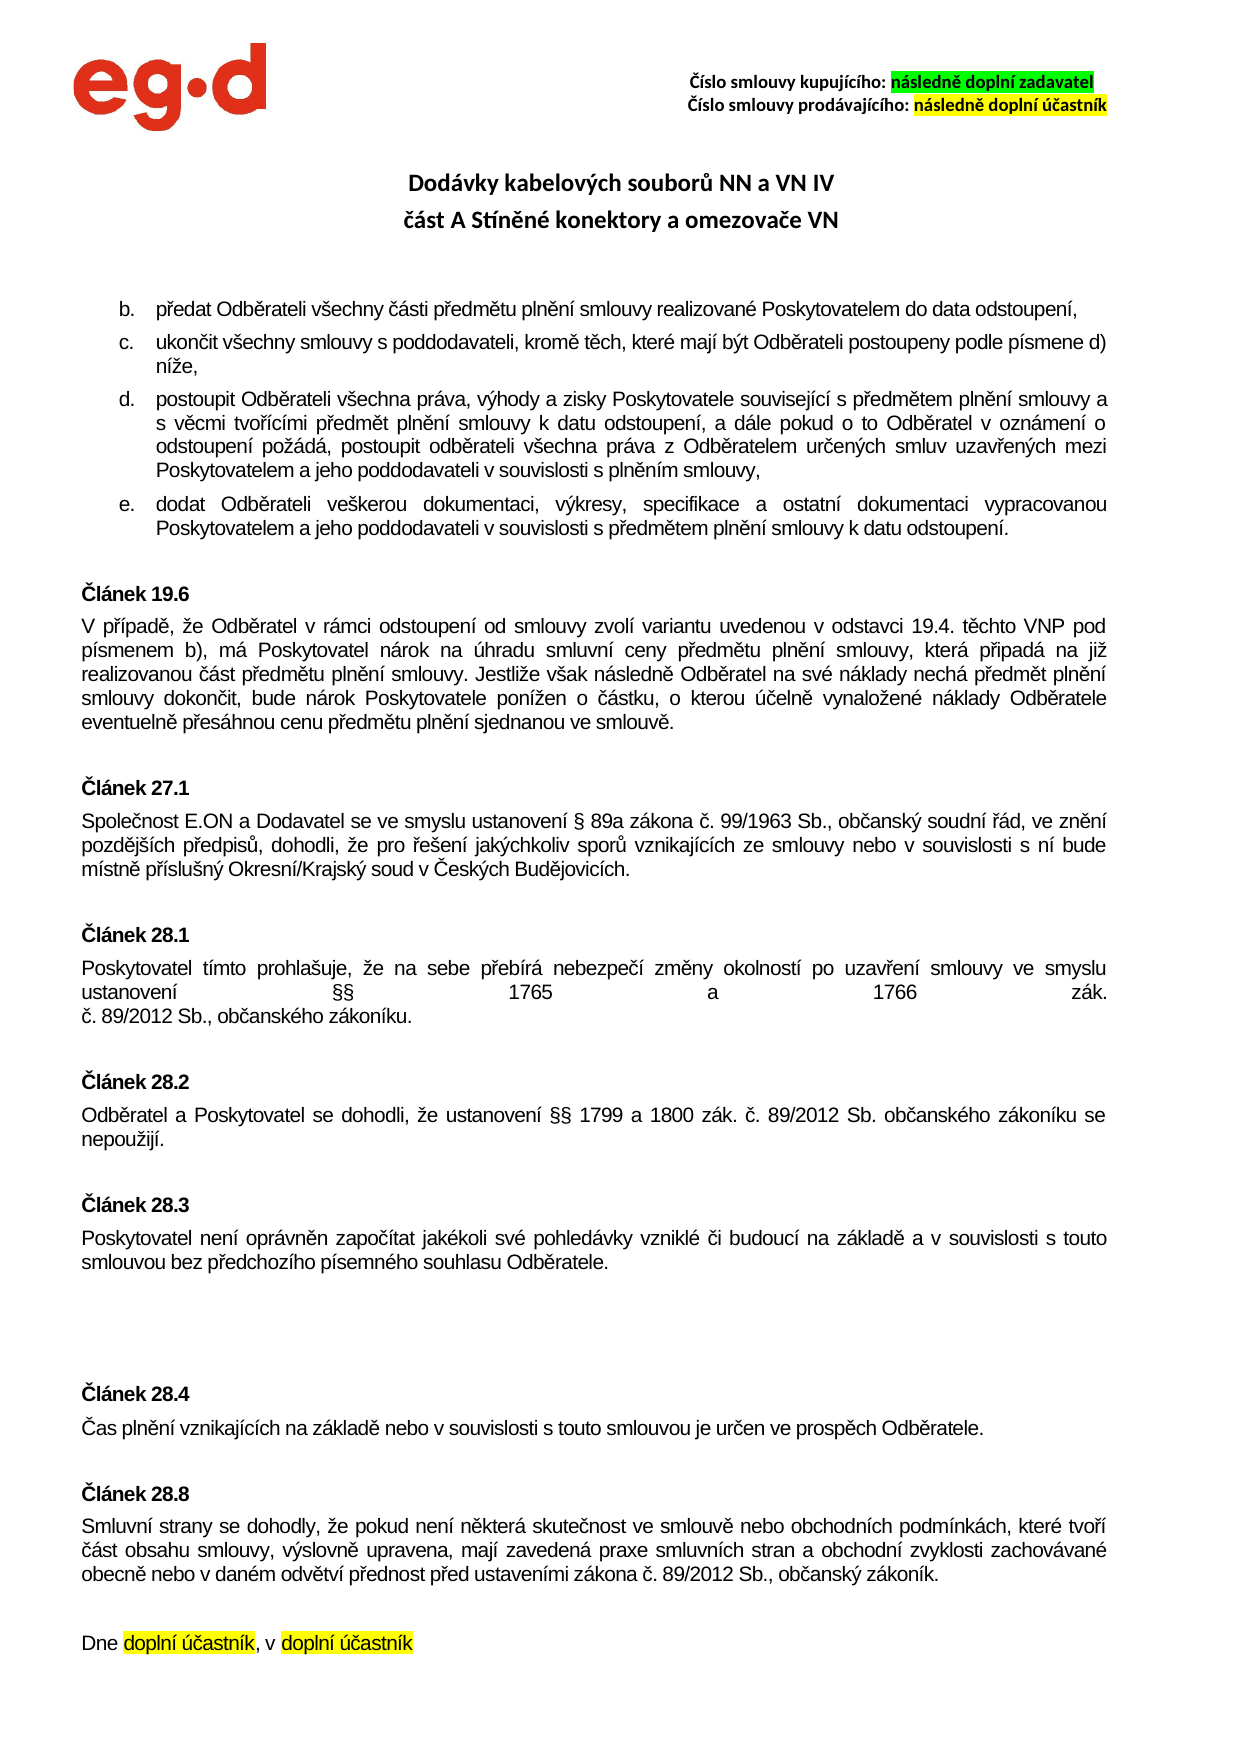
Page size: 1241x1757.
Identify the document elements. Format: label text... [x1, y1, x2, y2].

text Dne doplní účastník, v doplní účastník [81, 1632, 1159, 1655]
list dodat Odběrateli veškerou dokumentaci, výkresy, specifikace a ostatní dokumentaci vypracovanou Poskytovatelem a jeho poddodavateli v souvislosti s předmětem plnění smlouvy k datu odstoupení. [118, 492, 1108, 540]
list postoupit Odběrateli všechna práva, výhody a zisky Poskytovatele související s předmětem plnění smlouvy a s věcmi tvořícími předmět plnění smlouvy k datu odstoupení, a dále pokud o to Odběratel v oznámení o odstoupení požádá, postoupit odběrateli všechna práva z Odběratelem určených smluv uzavřených mezi Poskytovatelem a jeho poddodavateli v souvislosti s plněním smlouvy, [118, 387, 1108, 483]
text Poskytovatel tímto prohlašuje, že na sebe přebírá nebezpečí změny okolností po uzavření smlouvy ve smyslu ustanovení §§ 1765 a 1766 zák. č. 89/2012 Sb., občanského zákoníku. [81, 957, 1108, 1028]
list ukončit všechny smlouvy s poddodavateli, kromě těch, které mají být Odběrateli postoupeny podle písmene d) níže, [118, 330, 1108, 378]
text Článek 19.6 [81, 582, 1108, 606]
text Článek 27.1 [81, 777, 1108, 801]
text Společnost E.ON a Dodavatel se ve smyslu ustanovení § 89a zákona č. 99/1963 Sb., občanský soudní řád, ve znění pozdějších předpisů, dohodli, že pro řešení jakýchkoliv sporů vznikajících ze smlouvy nebo v souvislosti s ní bude místně příslušný Okresní/Krajský soud v Českých Budějovicích. [81, 810, 1108, 882]
text Odběratel a Poskytovatel se dohodli, že ustanovení §§ 1799 a 1800 zák. č. 89/2012 Sb. občanského zákoníku se nepoužijí. [81, 1104, 1108, 1152]
text Článek 28.2 [81, 1071, 1108, 1094]
list předat Odběrateli všechny části předmětu plnění smlouvy realizované Poskytovatelem do data odstoupení, [118, 297, 1108, 321]
text Článek 28.1 [81, 924, 1108, 948]
picture [73, 43, 266, 131]
text V případě, že Odběratel v rámci odstoupení od smlouvy zvolí variantu uvedenou v odstavci 19.4. těchto VNP pod písmenem b), má Poskytovatel nárok na úhradu smluvní ceny předmětu plnění smlouvy, která připadá na již realizovanou část předmětu plnění smlouvy. Jestliže však následně Odběratel na své náklady nechá předmět plnění smlouvy dokončit, bude nárok Poskytovatele ponížen o částku, o kterou účelně vynaložené náklady Odběratele eventuelně přesáhnou cenu předmětu plnění sjednanou ve smlouvě. [81, 615, 1108, 734]
text Článek 28.4 [81, 1383, 1108, 1407]
text Smluvní strany se dohodly, že pokud není některá skutečnost ve smlouvě nebo obchodních podmínkách, které tvoří část obsahu smlouvy, výslovně upravena, mají zavedená praxe smluvních stran a obchodní zvyklosti zachovávané obecně nebo v daném odvětví přednost před ustaveními zákona č. 89/2012 Sb., občanský zákoník. [81, 1515, 1108, 1587]
text Čas plnění vznikajících na základě nebo v souvislosti s touto smlouvou je určen ve prospěch Odběratele. [81, 1416, 1108, 1440]
text Článek 28.3 [81, 1194, 1108, 1218]
text Poskytovatel není oprávněn započítat jakékoli své pohledávky vzniklé či budoucí na základě a v souvislosti s touto smlouvou bez předchozího písemného souhlasu Odběratele. [81, 1227, 1108, 1274]
text Článek 28.8 [81, 1482, 1108, 1506]
